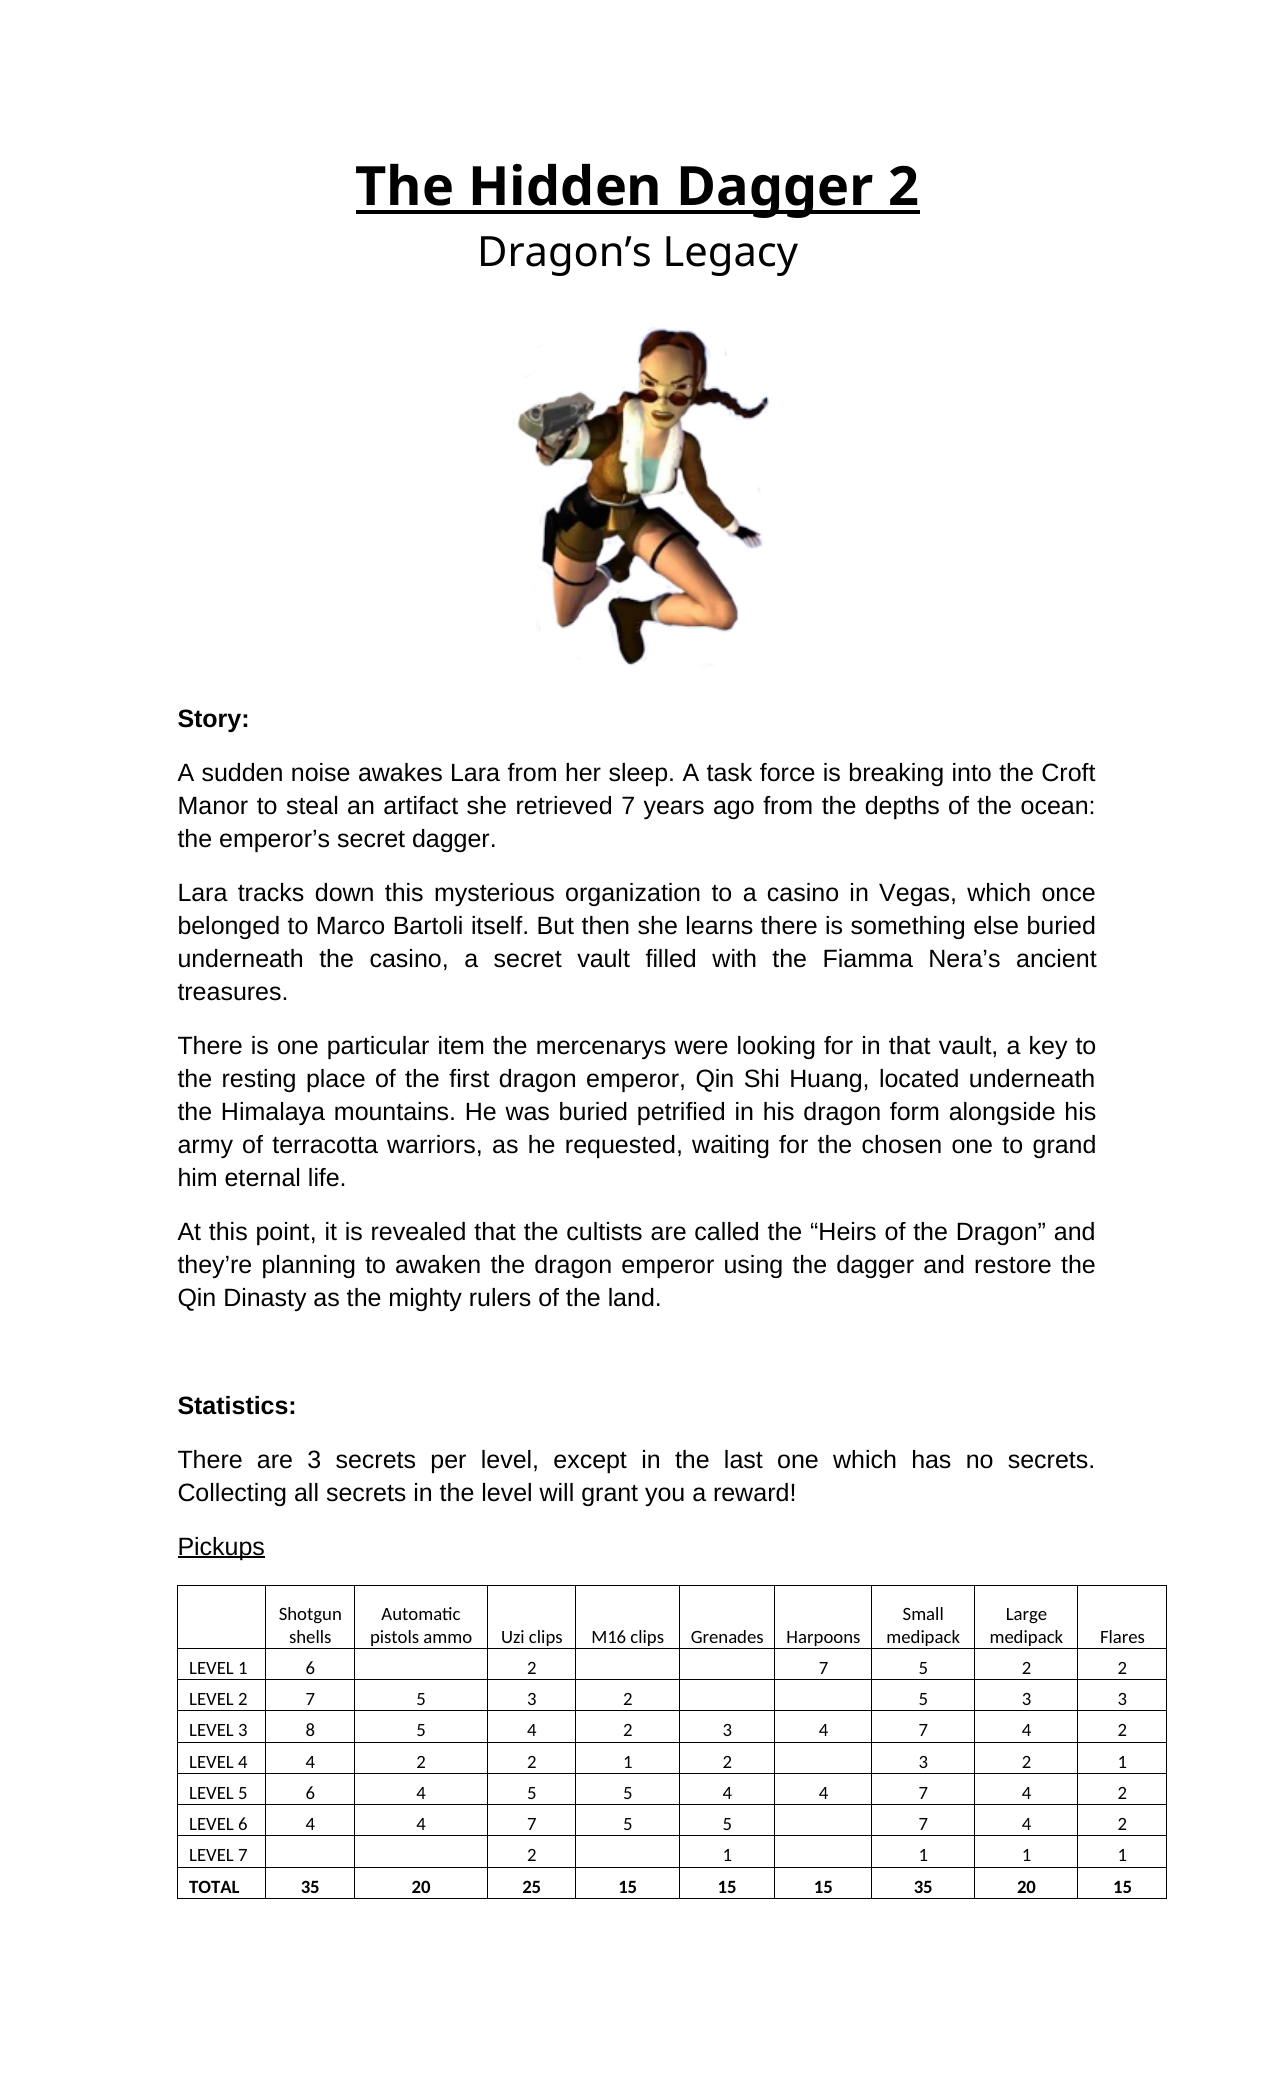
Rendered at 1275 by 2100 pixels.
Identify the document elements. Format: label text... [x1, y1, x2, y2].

table_cell 15 [576, 1868, 679, 1898]
table_header Harpoons [775, 1586, 871, 1648]
text Statistics: [177, 1391, 1098, 1419]
table_cell 2 [1078, 1711, 1166, 1742]
text There is one particular item the mercenarys were looking for in that vault, a key to the resting place of the first dragon emperor, Qin Shi Huang, located underneath the Himalaya mountains. He was buried petrified in his dragon form alongside his army of terracotta warriors, as he requested, waiting for the chosen one to grand him eternal life. [177, 1031, 1098, 1192]
table_cell [680, 1680, 774, 1710]
table_cell LEVEL 2 [178, 1680, 265, 1710]
table_cell 5 [355, 1680, 487, 1710]
table_cell LEVEL 3 [178, 1711, 265, 1742]
table_cell 5 [576, 1805, 679, 1835]
table_cell LEVEL 5 [178, 1774, 265, 1804]
table_cell 2 [975, 1743, 1077, 1773]
table_cell 4 [775, 1774, 871, 1804]
table_cell 35 [266, 1868, 354, 1898]
table_cell 5 [488, 1774, 575, 1804]
table_cell 2 [680, 1743, 774, 1773]
table_cell 35 [872, 1868, 974, 1898]
table_cell [576, 1836, 679, 1867]
table_cell 3 [975, 1680, 1077, 1710]
table_cell 3 [680, 1711, 774, 1742]
table_header Grenades [680, 1586, 774, 1648]
table_header [178, 1586, 265, 1648]
table_cell 3 [488, 1680, 575, 1710]
table_cell 7 [266, 1680, 354, 1710]
picture [498, 307, 777, 680]
table_cell [576, 1649, 679, 1679]
table_cell 6 [266, 1774, 354, 1804]
table_cell 4 [266, 1743, 354, 1773]
table_cell 2 [975, 1649, 1077, 1679]
table_cell 2 [1078, 1774, 1166, 1804]
table_cell 4 [975, 1711, 1077, 1742]
table_cell 20 [355, 1868, 487, 1898]
table_cell [680, 1649, 774, 1679]
table_header M16 clips [576, 1586, 679, 1648]
table_cell 1 [1078, 1836, 1166, 1867]
table_header Flares [1078, 1586, 1166, 1648]
table_header Shotgun shells [266, 1586, 354, 1648]
table_cell 25 [488, 1868, 575, 1898]
table_cell 1 [872, 1836, 974, 1867]
table_cell 7 [872, 1805, 974, 1835]
table_header Automatic pistols ammo [355, 1586, 487, 1648]
table_cell [775, 1680, 871, 1710]
text Pickups [177, 1531, 1098, 1560]
table_cell 1 [680, 1836, 774, 1867]
table_cell [266, 1836, 354, 1867]
table_cell 3 [1078, 1680, 1166, 1710]
table_cell LEVEL 6 [178, 1805, 265, 1835]
table_cell 7 [872, 1711, 974, 1742]
table_cell 5 [680, 1805, 774, 1835]
table_cell [355, 1649, 487, 1679]
text There are 3 secrets per level, except in the last one which has no secrets. Collecting all secrets in the level will grant you a reward! [177, 1444, 1098, 1506]
table_cell 2 [1078, 1805, 1166, 1835]
text Lara tracks down this mysterious organization to a casino in Vegas, which once belonged to Marco Bartoli itself. But then she learns there is something else buried underneath the casino, a secret vault filled with the Fiamma Nera’s ancient treasures. [177, 878, 1098, 1006]
table_cell 4 [355, 1774, 487, 1804]
table_cell 2 [488, 1743, 575, 1773]
table_cell 2 [488, 1649, 575, 1679]
table_cell 4 [975, 1805, 1077, 1835]
table_cell 4 [488, 1711, 575, 1742]
table_header Uzi clips [488, 1586, 575, 1648]
text Dragon’s Legacy [177, 221, 1098, 278]
table_cell [775, 1743, 871, 1773]
table_cell 20 [975, 1868, 1077, 1898]
table_cell LEVEL 7 [178, 1836, 265, 1867]
table_header Large medipack [975, 1586, 1077, 1648]
table_cell 5 [355, 1711, 487, 1742]
table_cell 8 [266, 1711, 354, 1742]
table_cell 15 [775, 1868, 871, 1898]
table_cell 6 [266, 1649, 354, 1679]
table_cell 2 [488, 1836, 575, 1867]
table_cell 1 [1078, 1743, 1166, 1773]
table_cell 2 [576, 1680, 679, 1710]
table_cell 4 [775, 1711, 871, 1742]
table_cell LEVEL 1 [178, 1649, 265, 1679]
text A sudden noise awakes Lara from her sleep. A task force is breaking into the Croft Manor to steal an artifact she retrieved 7 years ago from the depths of the ocean: the emperor’s secret dagger. [177, 758, 1098, 853]
table_cell 1 [975, 1836, 1077, 1867]
table_cell 4 [266, 1805, 354, 1835]
table_cell 7 [488, 1805, 575, 1835]
table_cell 4 [680, 1774, 774, 1804]
table_cell 2 [1078, 1649, 1166, 1679]
table_cell 4 [975, 1774, 1077, 1804]
text Story: [177, 704, 1098, 733]
table_header Small medipack [872, 1586, 974, 1648]
table_cell 4 [355, 1805, 487, 1835]
table_cell 2 [576, 1711, 679, 1742]
table_cell 5 [872, 1649, 974, 1679]
text At this point, it is revealed that the cultists are called the “Heirs of the Dragon” and they’re planning to awaken the dragon emperor using the dagger and restore the Qin Dinasty as the mighty rulers of the land. [177, 1217, 1098, 1312]
table_cell 15 [1078, 1868, 1166, 1898]
table_cell 2 [355, 1743, 487, 1773]
table_cell 7 [775, 1649, 871, 1679]
table_cell 1 [576, 1743, 679, 1773]
table_cell LEVEL 4 [178, 1743, 265, 1773]
text The Hidden Dagger 2 [177, 148, 1098, 221]
table_cell TOTAL [178, 1868, 265, 1898]
table_cell 7 [872, 1774, 974, 1804]
table_cell [775, 1805, 871, 1835]
table_cell [775, 1836, 871, 1867]
table_cell [355, 1836, 487, 1867]
table_cell 15 [680, 1868, 774, 1898]
table_cell 5 [576, 1774, 679, 1804]
table_cell 3 [872, 1743, 974, 1773]
table_cell 5 [872, 1680, 974, 1710]
